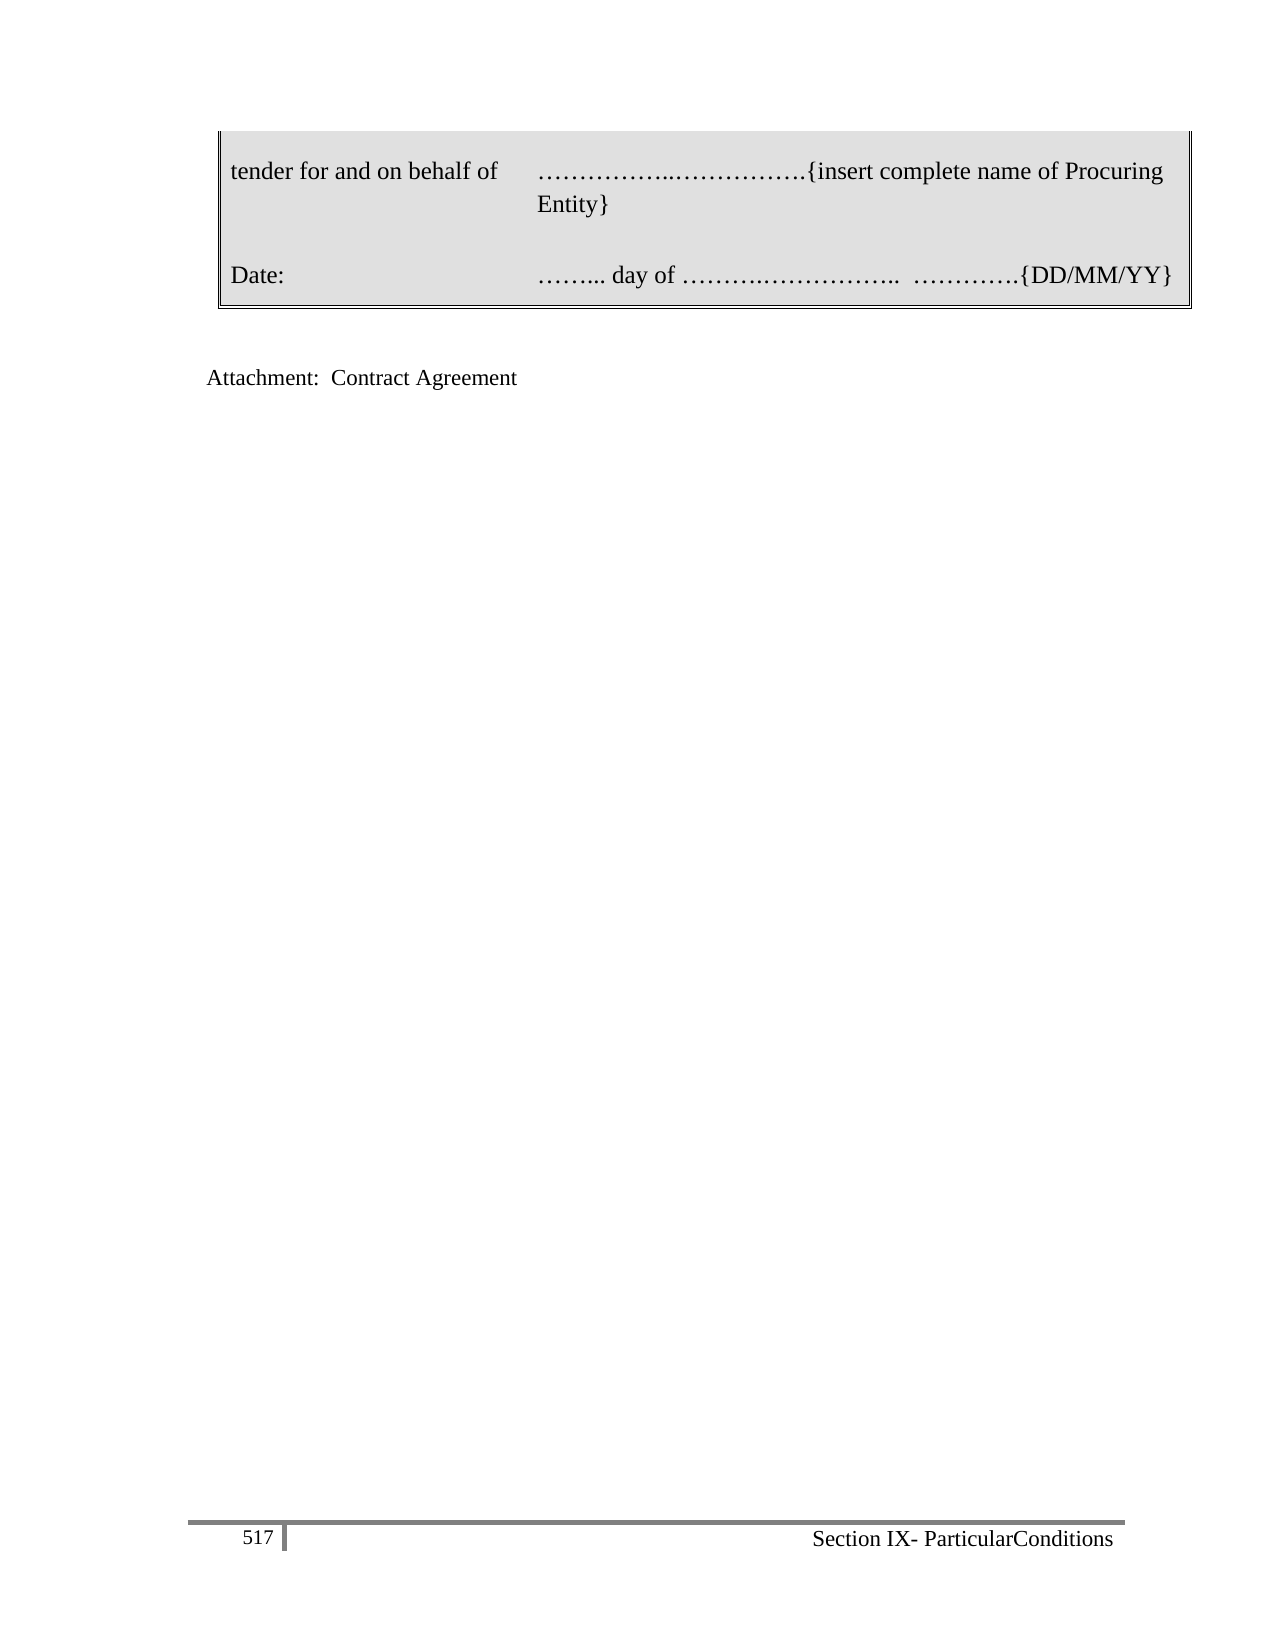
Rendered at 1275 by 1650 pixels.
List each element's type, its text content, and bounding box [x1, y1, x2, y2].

table_cell Duly authorized to sign the tender for and on behalf of [221, 131, 526, 235]
table_cell Date: [221, 235, 526, 305]
table_cell ……... day of ……….…………….. ………….{DD/MM/YY} [526, 235, 1189, 305]
table_cell ……………..…………….{insert complete name of Procuring Entity} [526, 131, 1189, 235]
text Attachment: Contract Agreement [206, 364, 1095, 390]
